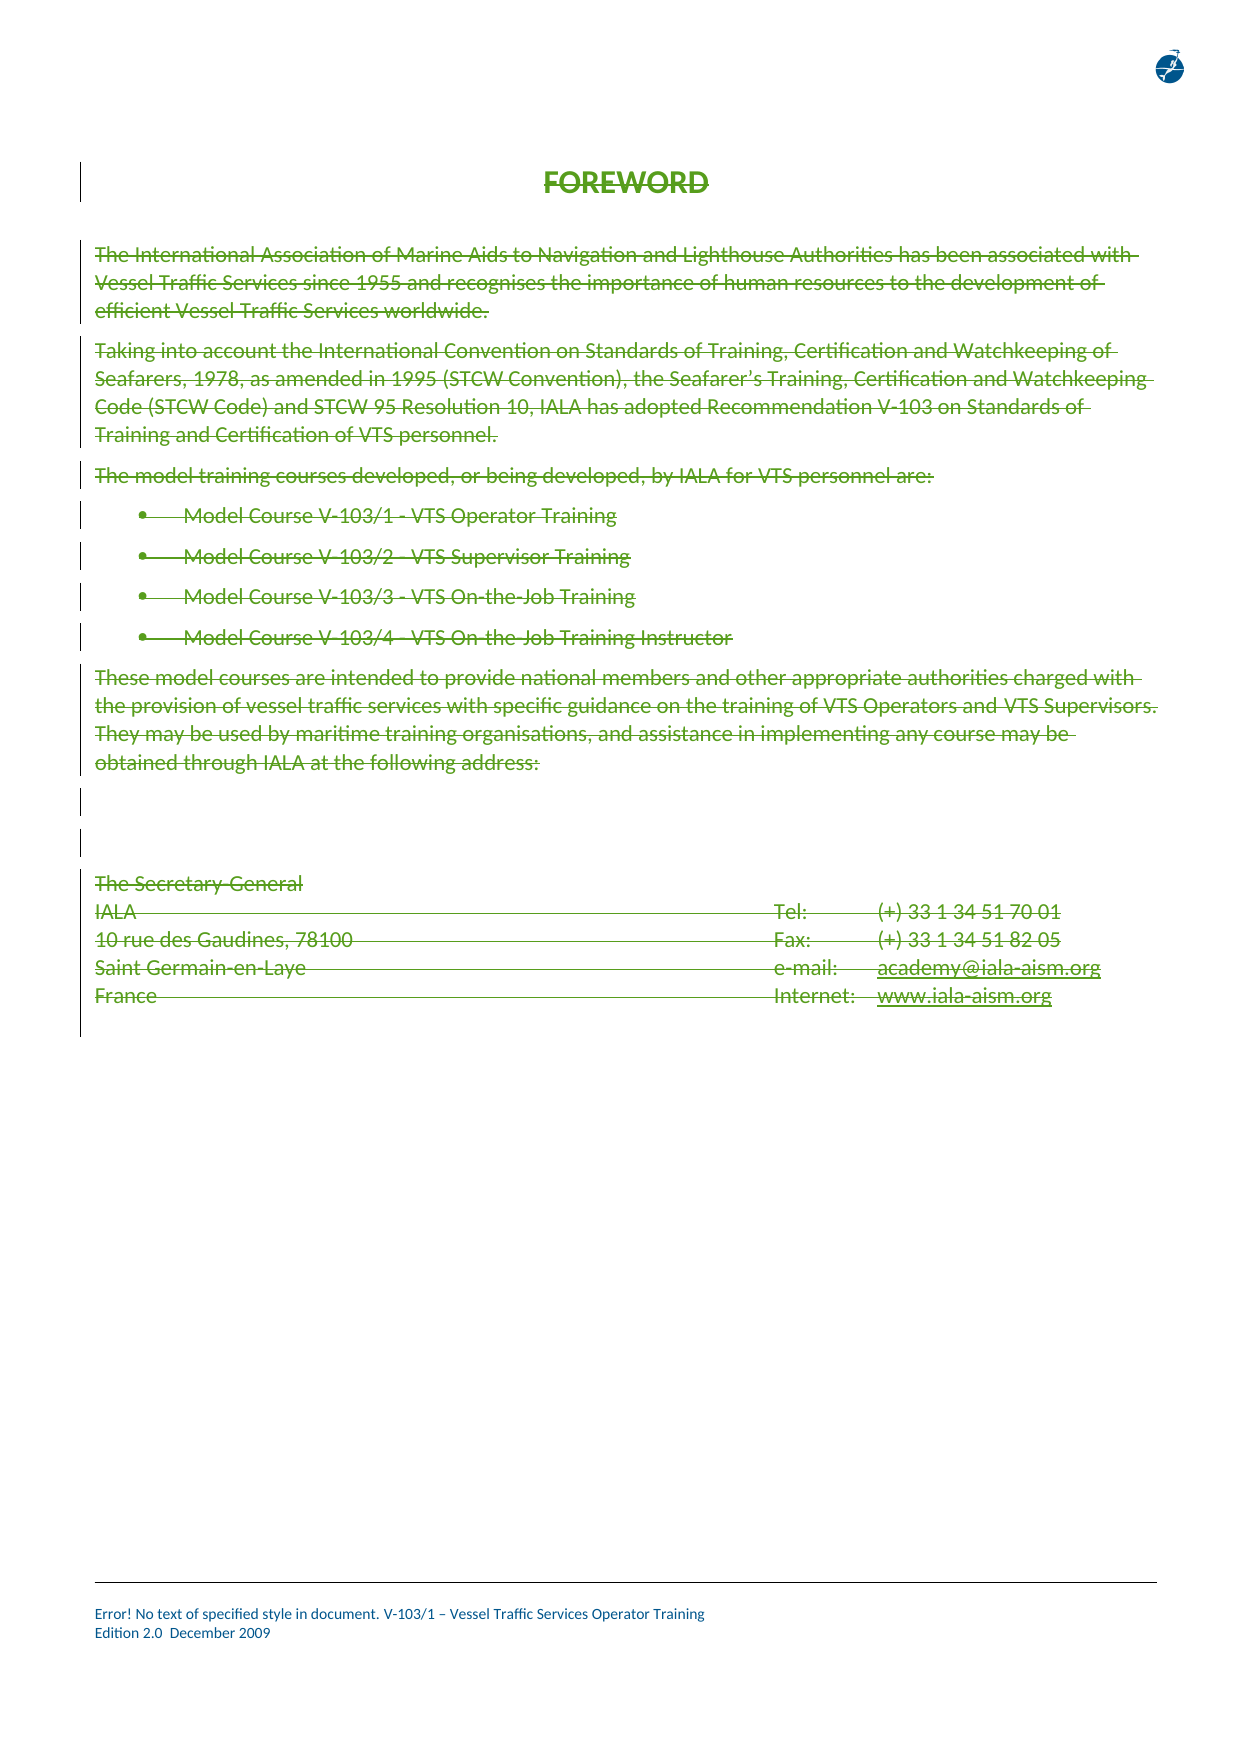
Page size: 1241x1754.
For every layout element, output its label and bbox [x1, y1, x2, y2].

picture [1124, 0, 1241, 118]
